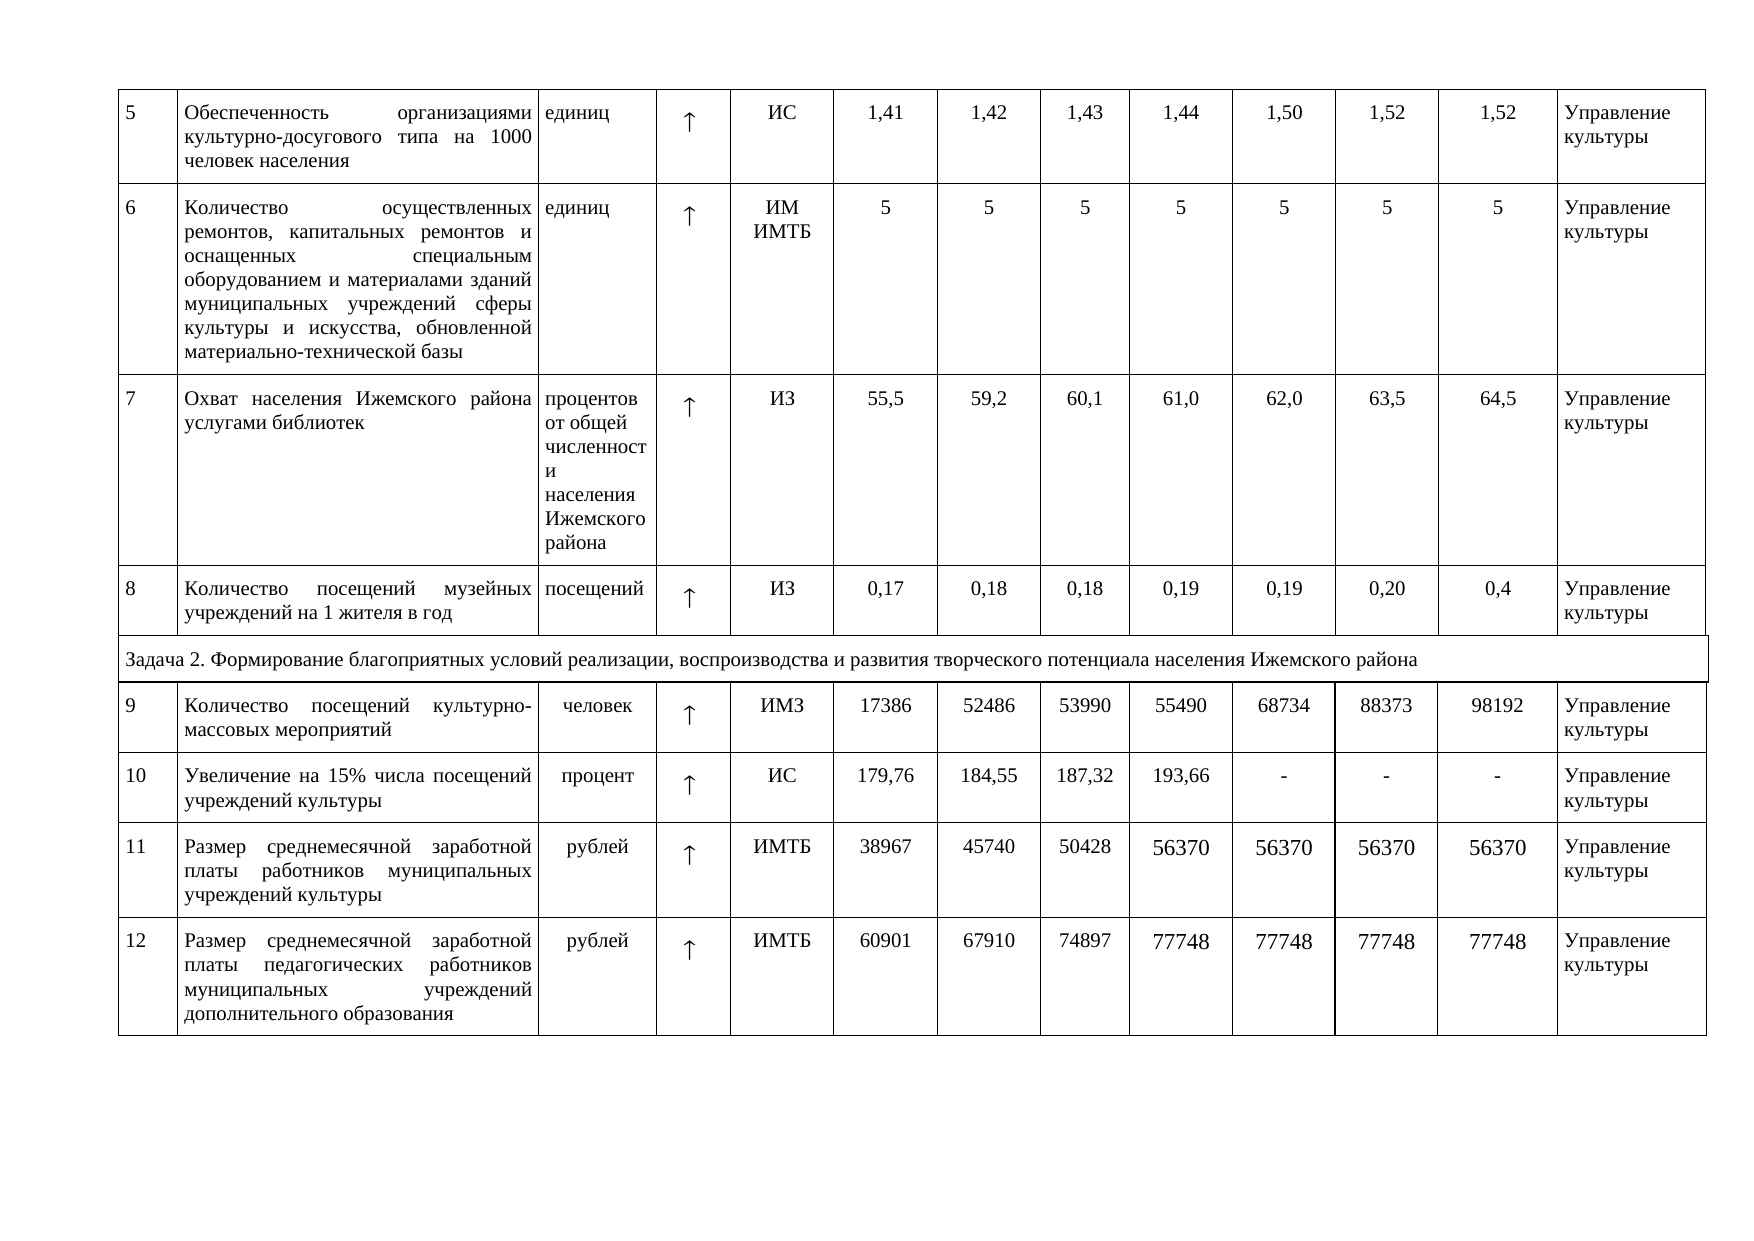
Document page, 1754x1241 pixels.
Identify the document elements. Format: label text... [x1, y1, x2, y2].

table_cell [657, 566, 730, 635]
table_cell 1,50 [1233, 90, 1335, 183]
table_cell 56370 [1336, 823, 1437, 917]
table_cell 77748 [1130, 918, 1232, 1035]
table_cell единиц [539, 90, 656, 183]
table_cell 193,66 [1130, 753, 1232, 822]
table_cell ИЗ [731, 375, 833, 564]
table_cell 1,42 [938, 90, 1040, 183]
table_cell 11 [119, 823, 177, 917]
table_cell процентов от общей численности населения Ижемского района [539, 375, 656, 564]
table_cell 88373 [1336, 683, 1437, 752]
table_cell Количество посещений музейных учреждений на 1 жителя в год [178, 566, 538, 635]
table_cell единиц [539, 184, 656, 374]
table_cell 5 [834, 184, 937, 374]
table_cell 50428 [1041, 823, 1129, 917]
table_cell 64,5 [1439, 375, 1557, 564]
table_cell 1,52 [1439, 90, 1557, 183]
table_cell 55,5 [834, 375, 937, 564]
table_cell 98192 [1438, 683, 1557, 752]
table_cell 1,52 [1336, 90, 1438, 183]
table_cell 56370 [1233, 823, 1334, 917]
table_cell рублей [539, 918, 656, 1035]
table_cell 60,1 [1041, 375, 1129, 564]
table_cell 77748 [1336, 918, 1437, 1035]
table_cell [657, 823, 730, 917]
table_cell Обеспеченность организациями культурно-досугового типа на 1000 человек населения [178, 90, 538, 183]
table_cell 5 [1130, 184, 1232, 374]
table_cell 59,2 [938, 375, 1040, 564]
table_cell - [1336, 753, 1437, 822]
table_cell 62,0 [1233, 375, 1335, 564]
table_cell ИМЗ [731, 683, 833, 752]
table_cell 1,43 [1041, 90, 1129, 183]
table_cell Управление культуры [1558, 184, 1705, 374]
table_cell 1,44 [1130, 90, 1232, 183]
table_cell 55490 [1130, 683, 1232, 752]
table_cell Количество посещений культурно-массовых мероприятий [178, 683, 538, 752]
table_cell 0,4 [1439, 566, 1557, 635]
table_cell Увеличение на 15% числа посещений учреждений культуры [178, 753, 538, 822]
table_cell Управление культуры [1558, 918, 1706, 1035]
table_cell Охват населения Ижемского района услугами библиотек [178, 375, 538, 564]
table_cell ИМ ИМТБ [731, 184, 833, 374]
table_cell 77748 [1438, 918, 1557, 1035]
table_cell Задача 2. Формирование благоприятных условий реализации, воспроизводства и развития творческого потенциала населения Ижемского района [119, 636, 1708, 681]
table_cell 179,76 [834, 753, 937, 822]
table_cell 63,5 [1336, 375, 1438, 564]
table_cell 0,17 [834, 566, 937, 635]
table_cell процент [539, 753, 656, 822]
table_cell 10 [119, 753, 177, 822]
table_cell ИМТБ [731, 823, 833, 917]
table_cell - [1233, 753, 1334, 822]
table_cell Управление культуры [1558, 683, 1706, 752]
table_cell 17386 [834, 683, 937, 752]
table_cell посещений [539, 566, 656, 635]
table_cell 9 [119, 683, 177, 752]
table_cell 0,18 [938, 566, 1040, 635]
table_cell - [1438, 753, 1557, 822]
table_cell рублей [539, 823, 656, 917]
table_cell 5 [938, 184, 1040, 374]
table_cell 8 [119, 566, 177, 635]
table_cell 0,19 [1233, 566, 1335, 635]
table_cell 45740 [938, 823, 1040, 917]
table_cell 7 [119, 375, 177, 564]
table_cell 1,41 [834, 90, 937, 183]
table_cell 187,32 [1041, 753, 1129, 822]
table_cell 68734 [1233, 683, 1334, 752]
table_cell 184,55 [938, 753, 1040, 822]
table_cell 0,18 [1041, 566, 1129, 635]
table_cell 5 [1041, 184, 1129, 374]
table_cell Размер среднемесячной заработной платы работников муниципальных учреждений культуры [178, 823, 538, 917]
table_cell [657, 683, 730, 752]
table_cell [657, 184, 730, 374]
table_cell Управление культуры [1558, 90, 1705, 183]
table_cell Количество осуществленных ремонтов, капитальных ремонтов и оснащенных специальным оборудованием и материалами зданий муниципальных учреждений сферы культуры и искусства, обновленной материально-технической базы [178, 184, 538, 374]
table_cell ИМТБ [731, 918, 833, 1035]
table_cell 53990 [1041, 683, 1129, 752]
table_cell Управление культуры [1558, 823, 1706, 917]
table_cell Управление культуры [1558, 753, 1706, 822]
table_cell ИС [731, 753, 833, 822]
table_cell Управление культуры [1558, 375, 1705, 564]
table_cell 5 [1233, 184, 1335, 374]
table_cell 60901 [834, 918, 937, 1035]
table_cell 5 [1439, 184, 1557, 374]
table_cell ИЗ [731, 566, 833, 635]
table_cell [657, 753, 730, 822]
table_cell 56370 [1130, 823, 1232, 917]
table_cell 56370 [1438, 823, 1557, 917]
table_cell 0,19 [1130, 566, 1232, 635]
table_cell человек [539, 683, 656, 752]
table_cell 74897 [1041, 918, 1129, 1035]
table_cell 0,20 [1336, 566, 1438, 635]
table_cell 6 [119, 184, 177, 374]
table_cell 5 [119, 90, 177, 183]
table_cell [657, 90, 730, 183]
table_cell [657, 918, 730, 1035]
table_cell 12 [119, 918, 177, 1035]
table_cell Управление культуры [1558, 566, 1705, 635]
table_cell 61,0 [1130, 375, 1232, 564]
table_cell 52486 [938, 683, 1040, 752]
table_cell 77748 [1233, 918, 1334, 1035]
table_cell ИС [731, 90, 833, 183]
table_cell 67910 [938, 918, 1040, 1035]
table_cell 38967 [834, 823, 937, 917]
table_cell 5 [1336, 184, 1438, 374]
table_cell Размер среднемесячной заработной платы педагогических работников муниципальных учреждений дополнительного образования [178, 918, 538, 1035]
table_cell [657, 375, 730, 564]
